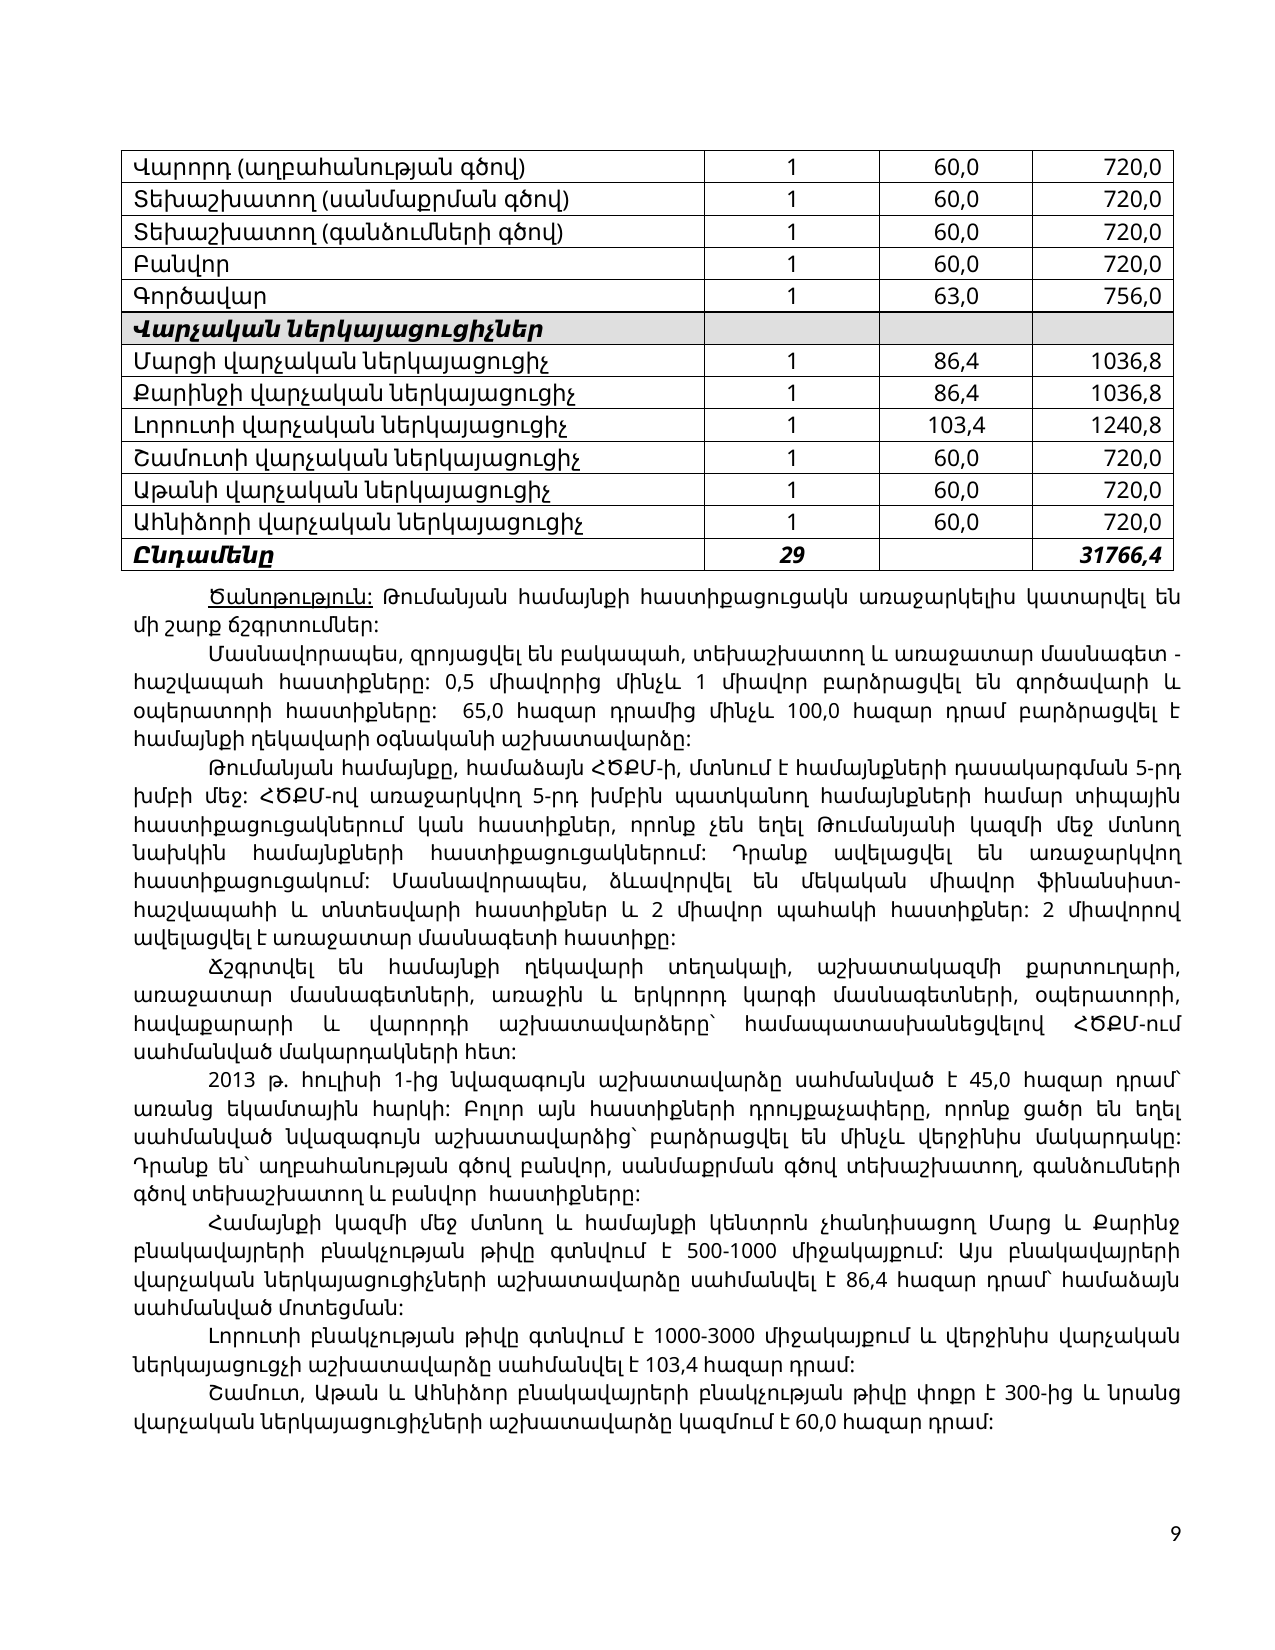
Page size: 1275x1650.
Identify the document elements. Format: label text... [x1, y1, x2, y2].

table_cell 720,0 [1033, 216, 1173, 247]
table_cell 60,0 [880, 183, 1032, 214]
table_cell 60,0 [880, 151, 1032, 182]
table_cell Ընդամենը [122, 539, 704, 570]
table_cell 103,4 [880, 409, 1032, 441]
text 2013 թ. հուլիսի 1-ից նվազագույն աշխատավարձը սահմանված է 45,0 հազար դրամ՝ առանց եկամտային հարկի: Բոլոր այն հաստիքների դրույքաչափերը, որոնք ցածր են եղել սահմանված նվազագույն աշխատավարձից՝ բարձրացվել են մինչև վերջինիս մակարդակը: Դրանք են՝ աղբահանության գծով բանվոր, սանմաքրման գծով տեխաշխատող, գանձումների գծով տեխաշխատող և բանվոր հաստիքները: [133, 1066, 1181, 1208]
table_cell 86,4 [880, 345, 1032, 376]
table_cell 1 [705, 442, 879, 473]
table_cell 60,0 [880, 506, 1032, 537]
table_cell 60,0 [880, 248, 1032, 279]
table_cell 31766,4 [1033, 539, 1173, 570]
table_cell 720,0 [1033, 442, 1173, 473]
table_cell Ահնիձորի վարչական ներկայացուցիչ [122, 506, 704, 537]
table_cell 63,0 [880, 280, 1032, 311]
table_cell 720,0 [1033, 474, 1173, 505]
text Մասնավորապես, զրոյացվել են բակապահ, տեխաշխատող և առաջատար մասնագետ - հաշվապահ հաստիքները: 0,5 միավորից մինչև 1 միավոր բարձրացվել են գործավարի և օպերատորի հաստիքները: 65,0 հազար դրամից մինչև 100,0 հազար դրամ բարձրացվել է համայնքի ղեկավարի օգնականի աշխատավարձը: [133, 639, 1181, 753]
table_cell 86,4 [880, 377, 1032, 408]
table_cell 720,0 [1033, 506, 1173, 537]
table_cell Վարչական ներկայացուցիչներ [122, 313, 704, 344]
table_cell 1240,8 [1033, 409, 1173, 441]
table_cell 1 [705, 216, 879, 247]
table_cell 1 [705, 474, 879, 505]
table_cell 60,0 [880, 442, 1032, 473]
table_cell 1 [705, 506, 879, 537]
table_cell 1 [705, 345, 879, 376]
table_cell Աթանի վարչական ներկայացուցիչ [122, 474, 704, 505]
text Շամուտ, Աթան և Ահնիձոր բնակավայրերի բնակչության թիվը փոքր է 300-ից և նրանց վարչական ներկայացուցիչների աշխատավարձը կազմում է 60,0 հազար դրամ: [133, 1378, 1181, 1435]
text Ծանոթություն: Թումանյան համայնքի հաստիքացուցակն առաջարկելիս կատարվել են մի շարք ճշգրտումներ: [133, 582, 1181, 639]
table_cell 1 [705, 151, 879, 182]
table_cell Լորուտի վարչական ներկայացուցիչ [122, 409, 704, 441]
table_cell Վարորդ (աղբահանության գծով) [122, 151, 704, 182]
table_cell Շամուտի վարչական ներկայացուցիչ [122, 442, 704, 473]
table_cell [880, 313, 1032, 344]
table_cell 1 [705, 409, 879, 441]
text Լորուտի բնակչության թիվը գտնվում է 1000-3000 միջակայքում և վերջինիս վարչական ներկայացուցչի աշխատավարձը սահմանվել է 103,4 հազար դրամ: [133, 1322, 1181, 1378]
table_cell 60,0 [880, 474, 1032, 505]
table_cell 1 [705, 183, 879, 214]
table_cell 720,0 [1033, 151, 1173, 182]
table_cell 756,0 [1033, 280, 1173, 311]
table_cell 60,0 [880, 216, 1032, 247]
table_cell 1 [705, 377, 879, 408]
table_cell 29 [705, 539, 879, 570]
table_cell [705, 313, 879, 344]
table_cell 720,0 [1033, 248, 1173, 279]
table_cell Գործավար [122, 280, 704, 311]
table_cell Տեխաշխատող (գանձումների գծով) [122, 216, 704, 247]
text Համայնքի կազմի մեջ մտնող և համայնքի կենտրոն չհանդիսացող Մարց և Քարինջ բնակավայրերի բնակչության թիվը գտնվում է 500-1000 միջակայքում: Այս բնակավայրերի վարչական ներկայացուցիչների աշխատավարձը սահմանվել է 86,4 հազար դրամ՝ համաձայն սահմանված մոտեցման: [133, 1208, 1181, 1322]
table_cell Տեխաշխատող (սանմաքրման գծով) [122, 183, 704, 214]
table_cell 720,0 [1033, 183, 1173, 214]
table_cell Քարինջի վարչական ներկայացուցիչ [122, 377, 704, 408]
table_cell Բանվոր [122, 248, 704, 279]
table_cell 1036,8 [1033, 377, 1173, 408]
text Ճշգրտվել են համայնքի ղեկավարի տեղակալի, աշխատակազմի քարտուղարի, առաջատար մասնագետների, առաջին և երկրորդ կարգի մասնագետների, օպերատորի, հավաքարարի և վարորդի աշխատավարձերը՝ համապատասխանեցվելով ՀԾՔՄ-ում սահմանված մակարդակների հետ: [133, 952, 1181, 1066]
table_cell Մարցի վարչական ներկայացուցիչ [122, 345, 704, 376]
text Թումանյան համայնքը, համաձայն ՀԾՔՄ-ի, մտնում է համայնքների դասակարգման 5-րդ խմբի մեջ: ՀԾՔՄ-ով առաջարկվող 5-րդ խմբին պատկանող համայնքների համար տիպային հաստիքացուցակներում կան հաստիքներ, որոնք չեն եղել Թումանյանի կազմի մեջ մտնող նախկին համայնքների հաստիքացուցակներում: Դրանք ավելացվել են առաջարկվող հաստիքացուցակում: Մասնավորապես, ձևավորվել են մեկական միավոր ֆինանսիստ-հաշվապահի և տնտեսվարի հաստիքներ և 2 միավոր պահակի հաստիքներ: 2 միավորով ավելացվել է առաջատար մասնագետի հաստիքը: [133, 753, 1181, 952]
table_cell [1033, 313, 1173, 344]
table_cell [880, 539, 1032, 570]
table_cell 1036,8 [1033, 345, 1173, 376]
table_cell 1 [705, 248, 879, 279]
table_cell 1 [705, 280, 879, 311]
